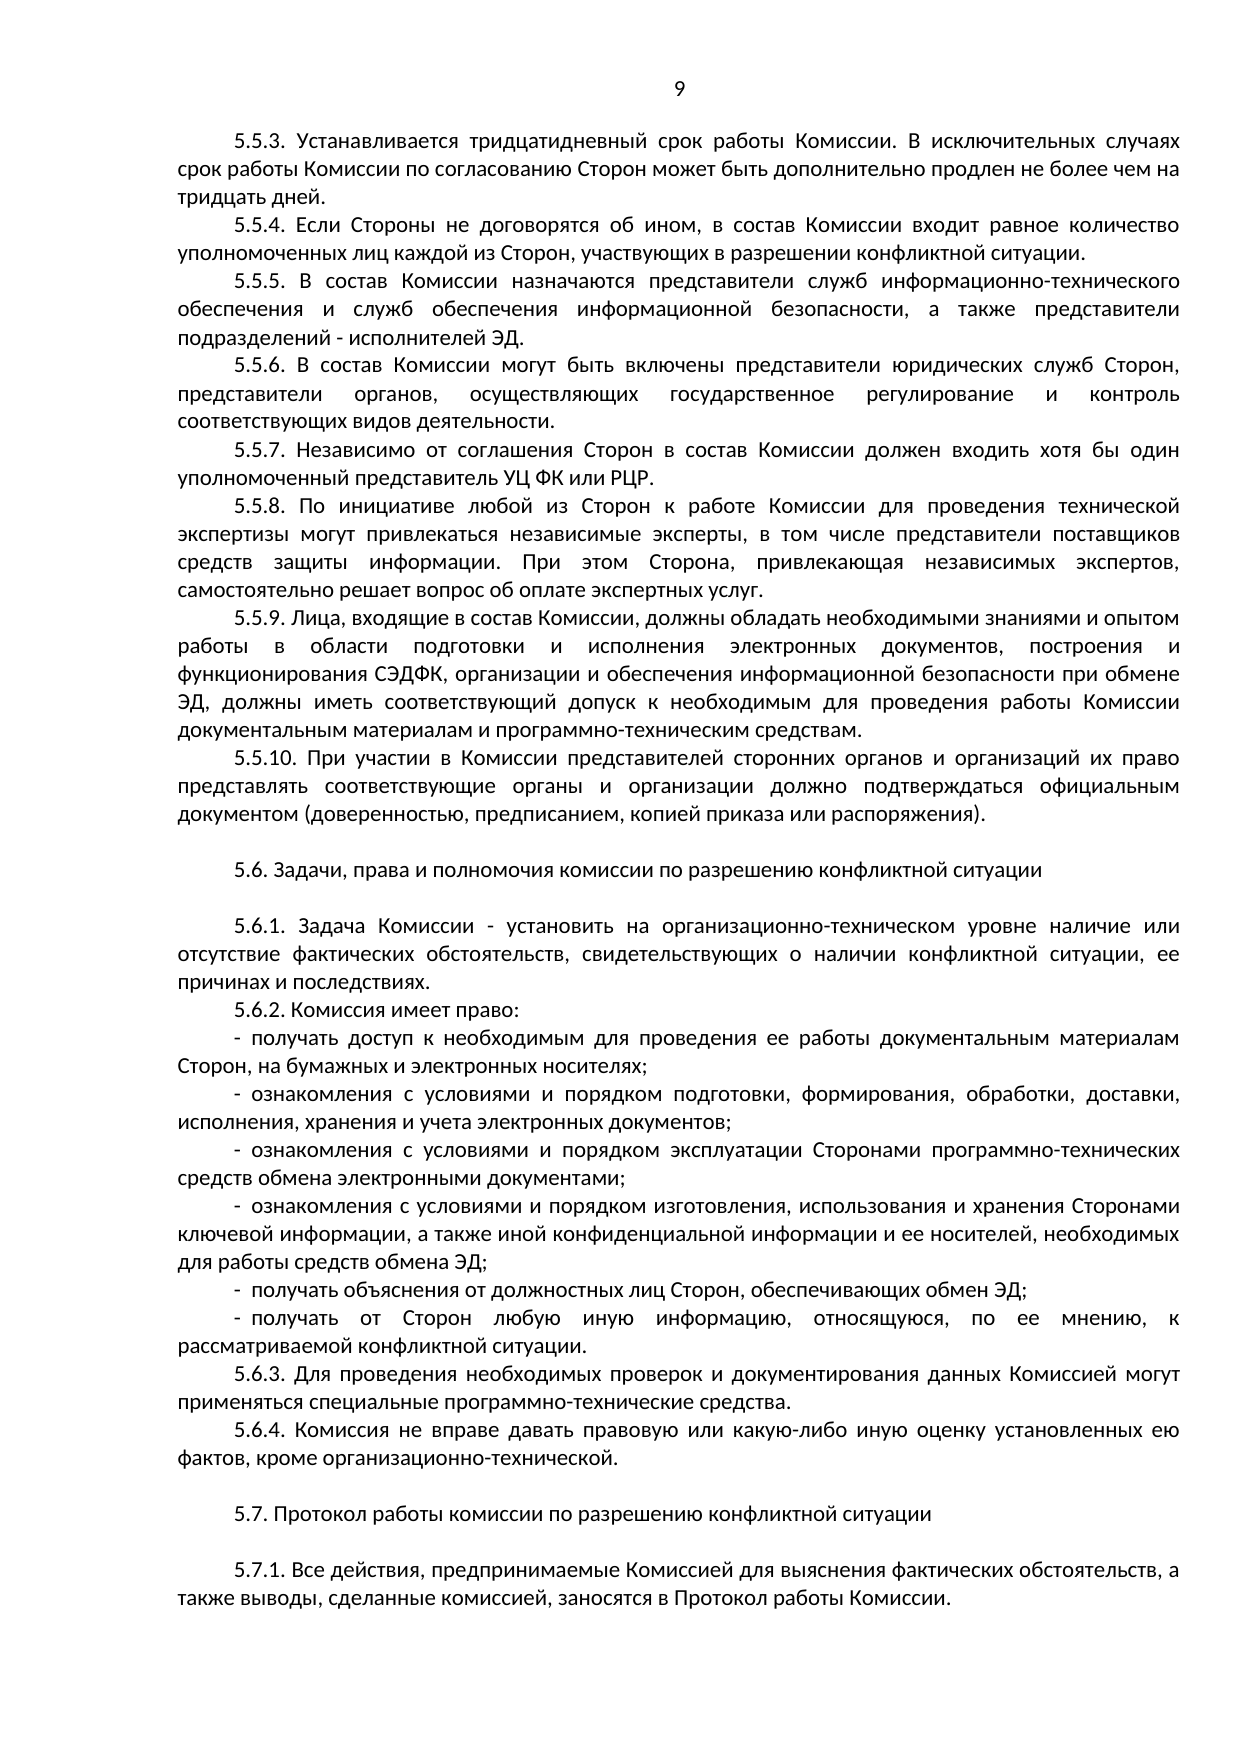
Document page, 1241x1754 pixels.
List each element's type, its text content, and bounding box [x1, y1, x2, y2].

text 5.6.3. Для проведения необходимых проверок и документирования данных Комиссией могут применяться специальные программно-технические средства. [177, 1359, 1181, 1415]
text - ознакомления с условиями и порядком подготовки, формирования, обработки, доставки, исполнения, хранения и учета электронных документов; [177, 1079, 1181, 1135]
text 5.5.6. В состав Комиссии могут быть включены представители юридических служб Сторон, представители органов, осуществляющих государственное регулирование и контроль соответствующих видов деятельности. [177, 351, 1181, 435]
text 5.5.3. Устанавливается тридцатидневный срок работы Комиссии. В исключительных случаях срок работы Комиссии по согласованию Сторон может быть дополнительно продлен не более чем на тридцать дней. [177, 126, 1181, 211]
text 5.7. Протокол работы комиссии по разрешению конфликтной ситуации [177, 1499, 1181, 1527]
text 5.5.10. При участии в Комиссии представителей сторонних органов и организаций их право представлять соответствующие органы и организации должно подтверждаться официальным документом (доверенностью, предписанием, копией приказа или распоряжения). [177, 743, 1181, 827]
text 5.6.1. Задача Комиссии - установить на организационно-техническом уровне наличие или отсутствие фактических обстоятельств, свидетельствующих о наличии конфликтной ситуации, ее причинах и последствиях. [177, 911, 1181, 995]
text - получать объяснения от должностных лиц Сторон, обеспечивающих обмен ЭД; [177, 1275, 1181, 1303]
text 5.7.1. Все действия, предпринимаемые Комиссией для выяснения фактических обстоятельств, а также выводы, сделанные комиссией, заносятся в Протокол работы Комиссии. [177, 1556, 1181, 1612]
text 5.6. Задачи, права и полномочия комиссии по разрешению конфликтной ситуации [177, 855, 1181, 883]
text 5.5.5. В состав Комиссии назначаются представители служб информационно-технического обеспечения и служб обеспечения информационной безопасности, а также представители подразделений - исполнителей ЭД. [177, 267, 1181, 351]
text 5.5.4. Если Стороны не договорятся об ином, в состав Комиссии входит равное количество уполномоченных лиц каждой из Сторон, участвующих в разрешении конфликтной ситуации. [177, 211, 1181, 267]
text 5.5.8. По инициативе любой из Сторон к работе Комиссии для проведения технической экспертизы могут привлекаться независимые эксперты, в том числе представители поставщиков средств защиты информации. При этом Сторона, привлекающая независимых экспертов, самостоятельно решает вопрос об оплате экспертных услуг. [177, 491, 1181, 603]
text 5.6.2. Комиссия имеет право: [177, 995, 1181, 1023]
text - получать от Сторон любую иную информацию, относящуюся, по ее мнению, к рассматриваемой конфликтной ситуации. [177, 1303, 1181, 1359]
text 5.6.4. Комиссия не вправе давать правовую или какую-либо иную оценку установленных ею фактов, кроме организационно-технической. [177, 1415, 1181, 1471]
text 5.5.7. Независимо от соглашения Сторон в состав Комиссии должен входить хотя бы один уполномоченный представитель УЦ ФК или РЦР. [177, 435, 1181, 491]
text - ознакомления с условиями и порядком эксплуатации Сторонами программно-технических средств обмена электронными документами; [177, 1135, 1181, 1191]
text - получать доступ к необходимым для проведения ее работы документальным материалам Сторон, на бумажных и электронных носителях; [177, 1023, 1181, 1079]
text 5.5.9. Лица, входящие в состав Комиссии, должны обладать необходимыми знаниями и опытом работы в области подготовки и исполнения электронных документов, построения и функционирования СЭДФК, организации и обеспечения информационной безопасности при обмене ЭД, должны иметь соответствующий допуск к необходимым для проведения работы Комиссии документальным материалам и программно-техническим средствам. [177, 603, 1181, 743]
text - ознакомления с условиями и порядком изготовления, использования и хранения Сторонами ключевой информации, а также иной конфиденциальной информации и ее носителей, необходимых для работы средств обмена ЭД; [177, 1191, 1181, 1275]
